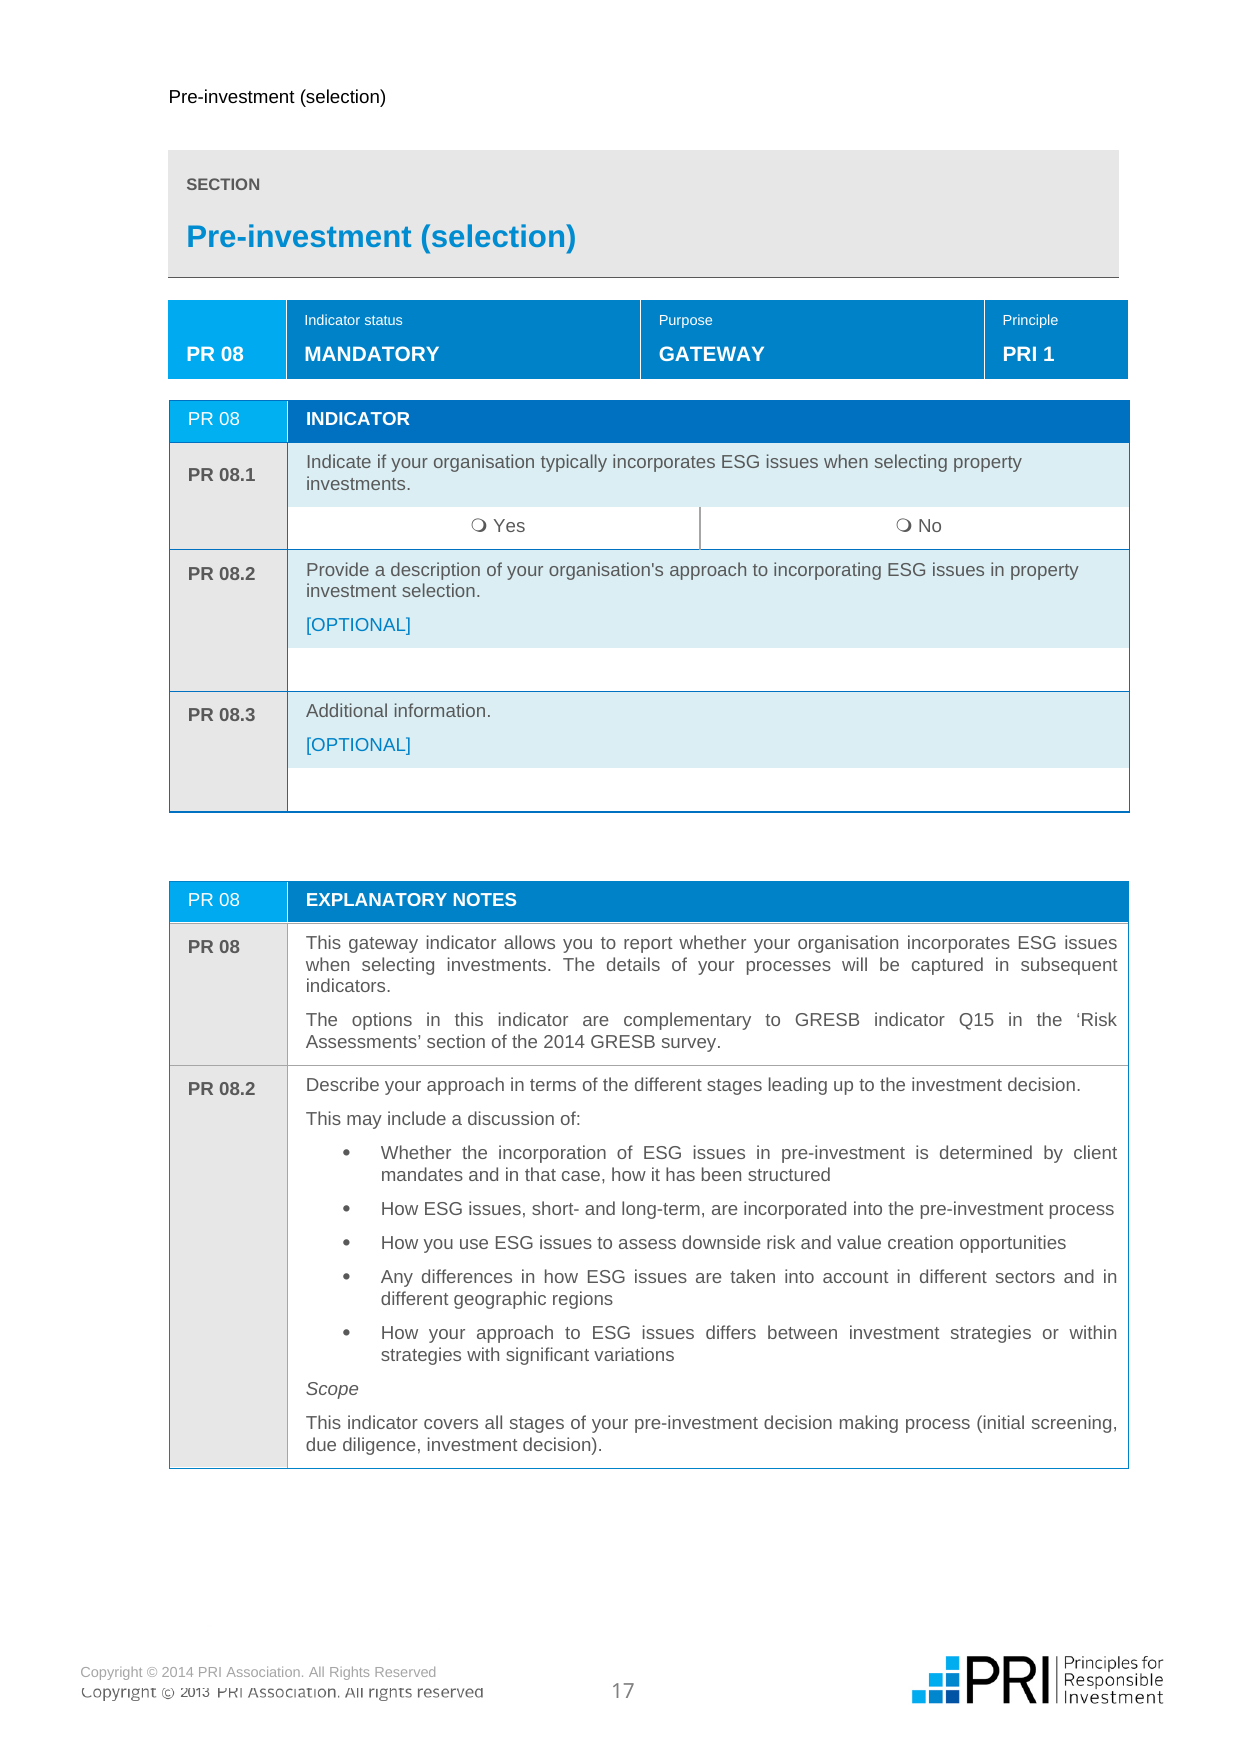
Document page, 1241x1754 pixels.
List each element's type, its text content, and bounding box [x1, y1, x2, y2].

table_header PR 08 [170, 401, 287, 442]
table_cell Provide a description of your organisation's approach to incorporating ESG issues in property investment selection. [Optional] [288, 550, 1129, 648]
table_cell [288, 768, 1129, 811]
table_header [168, 300, 286, 336]
table_cell PRI 1 [985, 336, 1128, 379]
table_cell PR 08.1 [170, 443, 287, 507]
picture [0, 1560, 1241, 1754]
table_header INDICATOR [288, 401, 1129, 442]
table_cell This gateway indicator allows you to report whether your organisation incorporates ESG issues when selecting investments. The details of your processes will be captured in subsequent indicators. The options in this indicator are complementary to GRESB indicator Q15 in the ‘Risk Assessments’ section of the 2014 GRESB survey. [288, 924, 1128, 1065]
table_cell Pre-investment (selection) [168, 194, 1119, 277]
table_header Principle [985, 300, 1128, 336]
table_cell PR 08.3 [170, 692, 287, 811]
table_header Indicator status [287, 300, 640, 336]
table_header Purpose [641, 300, 984, 336]
table_cell Additional information. [Optional] [288, 692, 1129, 768]
table_header PR 08 [170, 882, 287, 922]
table_header SECTION [168, 150, 1119, 193]
picture [405, 737, 409, 752]
picture [405, 617, 409, 632]
table_cell PR 08.2 [170, 550, 287, 691]
table_cell Describe your approach in terms of the different stages leading up to the investment decision. This may include a discussion of: Whether the incorporation of ESG issues in pre-investment is determined by client mandates and in that case, how it has been structured How ESG issues, short- and long-term, are incorporated into the pre-investment process How you use ESG issues to assess downside risk and value creation opportunities Any differences in how ESG issues are taken into account in different sectors and in different geographic regions How your approach to ESG issues differs between investment strategies or within strategies with significant variations Scope This indicator covers all stages of your pre-investment decision making process (initial screening, due diligence, investment decision). [288, 1066, 1128, 1467]
table_cell Indicate if your organisation typically incorporates ESG issues when selecting property investments. [288, 443, 1129, 507]
table_cell [170, 507, 287, 549]
table_cell [288, 648, 1129, 691]
table_header EXPLANATORY NOTES [288, 882, 1128, 922]
table_cell PR 08.2 [170, 1066, 287, 1467]
table_cell GATEWAY [641, 336, 984, 379]
table_cell No [701, 507, 1129, 549]
table_cell MANDATORY [287, 336, 640, 379]
table_cell Yes [288, 507, 699, 549]
table_cell PR 08 [170, 924, 287, 1065]
table_cell PR 08 [168, 336, 286, 379]
